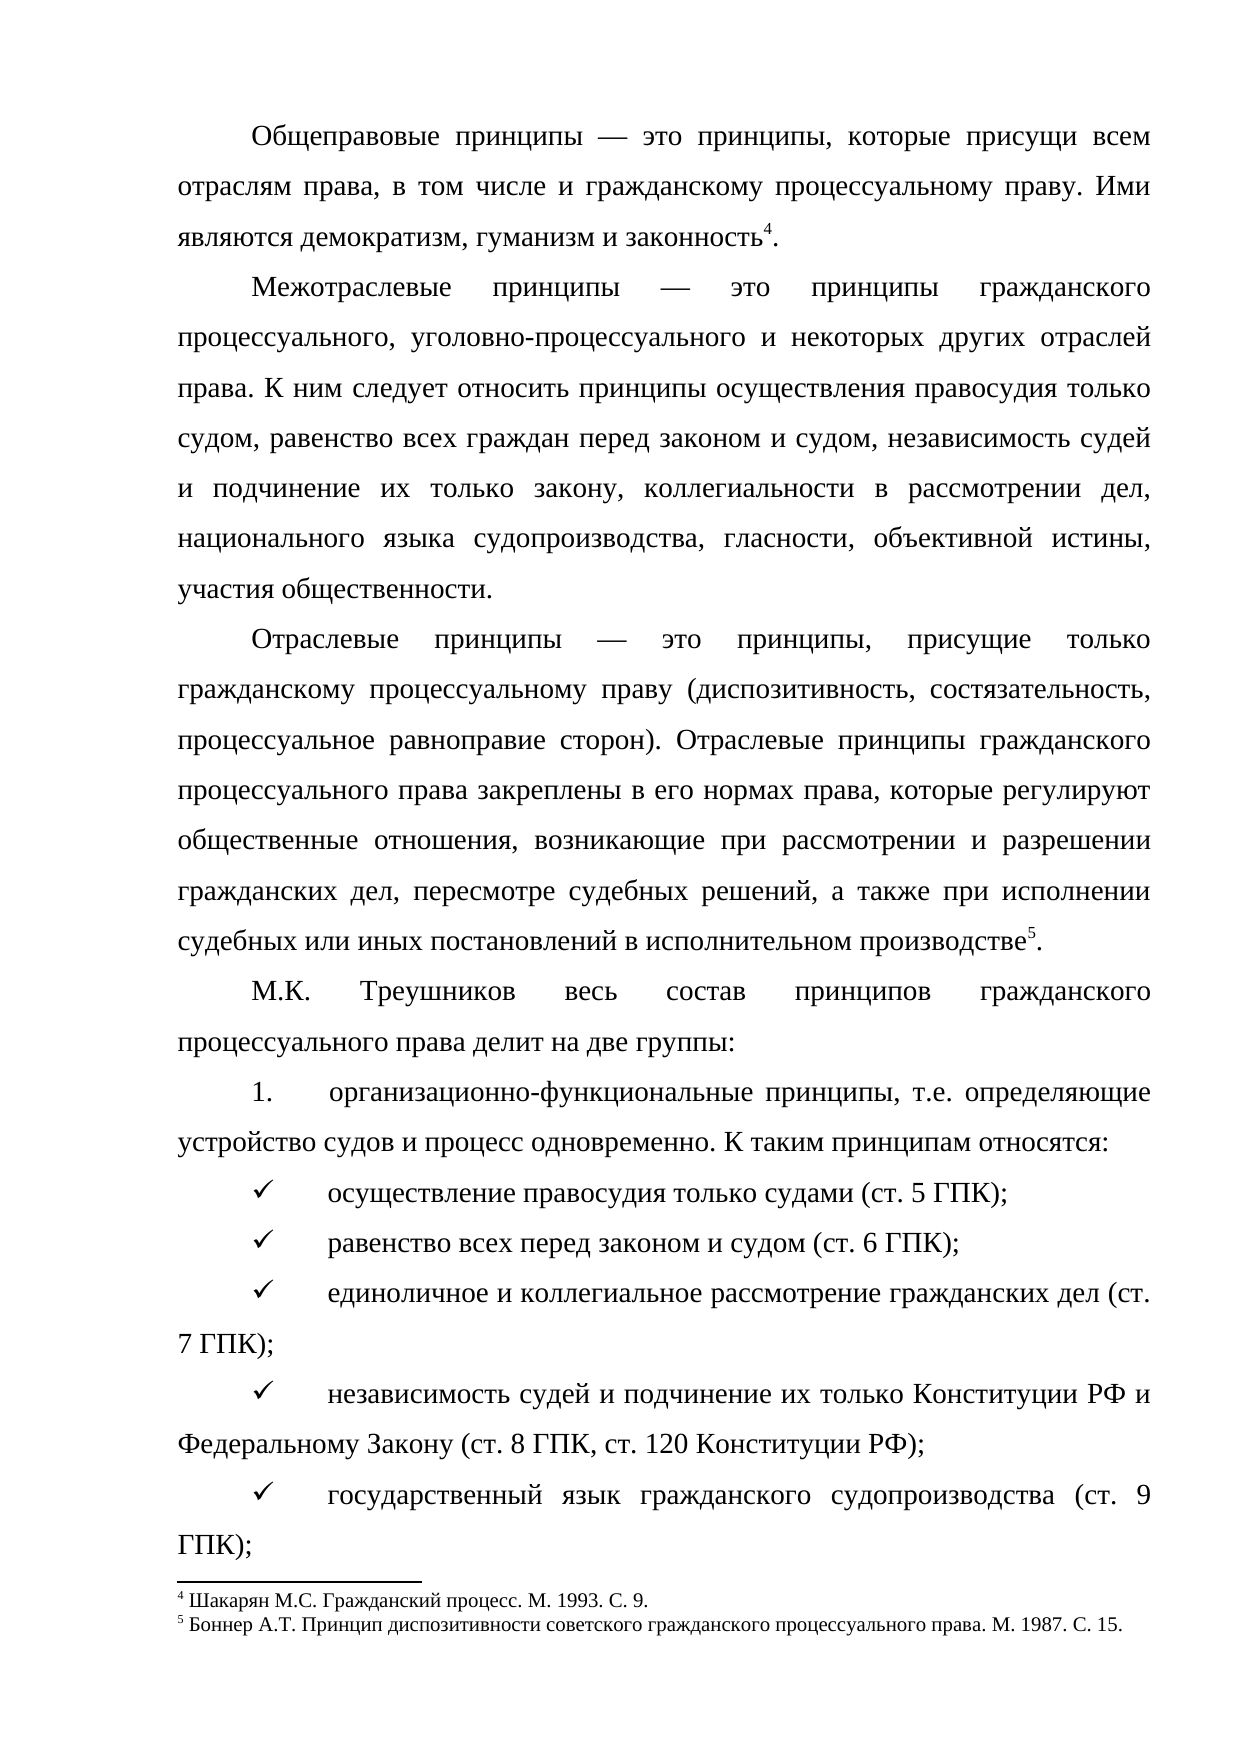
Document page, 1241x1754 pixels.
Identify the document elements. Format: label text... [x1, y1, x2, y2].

text М.К. Треушников весь состав принципов гражданского процессуального права делит на две группы: [177, 973, 1152, 1057]
text Межотраслевые принципы — это принципы гражданского процессуального, уголовно-процессуального и некоторых других отраслей права. К ним следует относить принципы осуществления правосудия только судом, равенство всех граждан перед законом и судом, независимость судей и подчинение их только закону, коллегиальности в рассмотрении дел, национального языка судопроизводства, гласности, объективной истины, участия общественности. [177, 269, 1152, 604]
list осуществление правосудия только судами (ст. 5 ГПК); [177, 1175, 1152, 1208]
list организационно-функциональные принципы, т.е. определяющие устройство судов и процесс одновременно. К таким принципам относятся: [177, 1074, 1152, 1158]
text Общеправовые принципы — это принципы, которые присущи всем отраслям права, в том числе и гражданскому процессуальному праву. Ими являются демократизм, гуманизм и законность. [177, 118, 1152, 252]
list равенство всех перед законом и судом (ст. 6 ГПК); [177, 1225, 1152, 1259]
list независимость судей и подчинение их только Конституции РФ и Федеральному Закону (ст. 8 ГПК, ст. 120 Конституции РФ); [177, 1376, 1152, 1460]
text Отраслевые принципы — это принципы, присущие только гражданскому процессуальному праву (диспозитивность, состязательность, процессуальное равноправие сторон). Отраслевые принципы гражданского процессуального права закреплены в его нормах права, которые регулируют общественные отношения, возникающие при рассмотрении и разрешении гражданских дел, пересмотре судебных решений, а также при исполнении судебных или иных постановлений в исполнительном производстве. [177, 621, 1152, 957]
list единоличное и коллегиальное рассмотрение гражданских дел (ст. 7 ГПК); [177, 1276, 1152, 1359]
list государственный язык гражданского судопроизводства (ст. 9 ГПК); [177, 1477, 1152, 1561]
